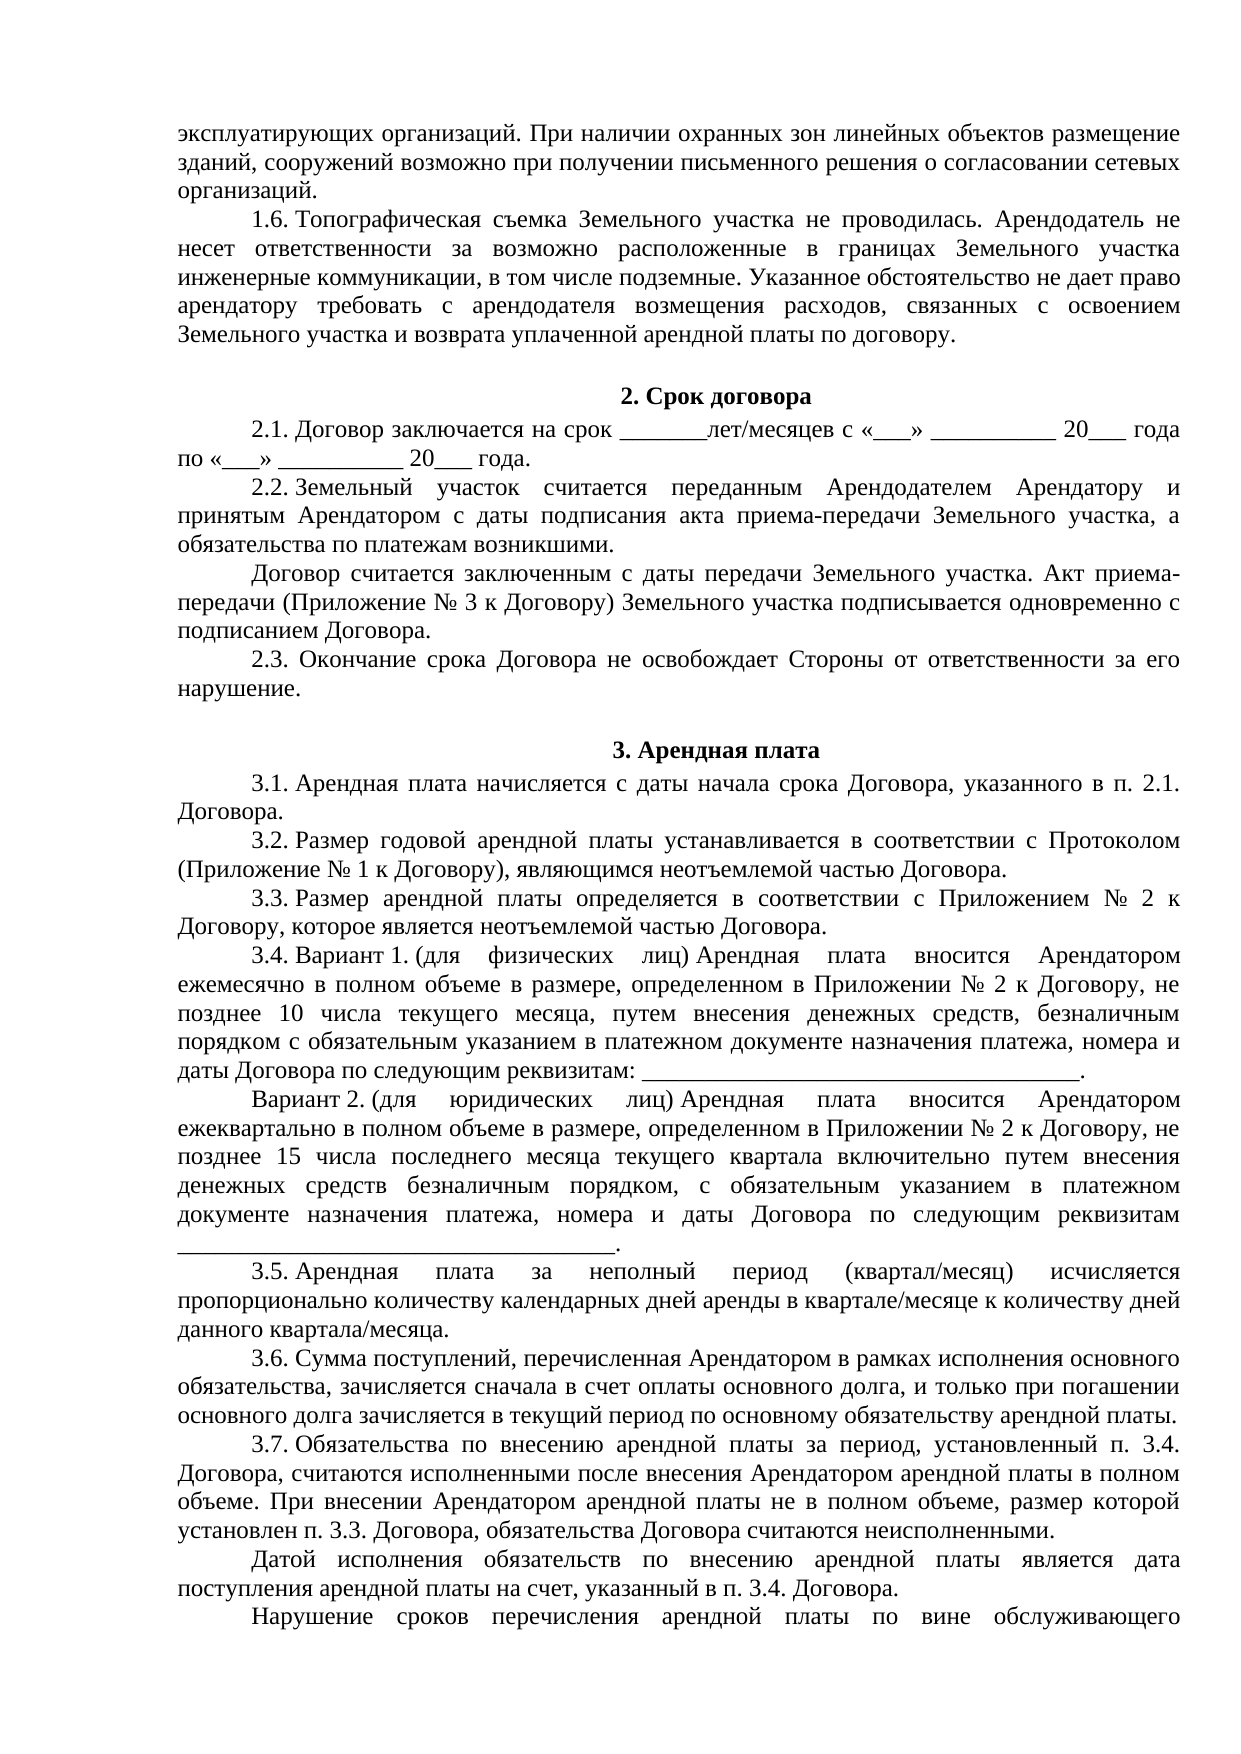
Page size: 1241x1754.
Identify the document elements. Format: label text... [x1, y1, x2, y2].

text 3.7. Обязательства по внесению арендной платы за период, установленный п. 3.4. Договора, считаются исполненными после внесения Арендатором арендной платы в полном объеме. При внесении Арендатором арендной платы не в полном объеме, размер которой установлен п. 3.3. Договора, обязательства Договора считаются неисполненными. [177, 1429, 1181, 1544]
text 2.3. Окончание срока Договора не освобождает Стороны от ответственности за его нарушение. [177, 644, 1181, 702]
text 2. Срок договора [177, 381, 1181, 410]
text 3.4. Вариант 1. (для физических лиц) Арендная плата вносится Арендатором ежемесячно в полном объеме в размере, определенном в Приложении № 2 к Договору, не позднее 10 числа текущего месяца, путем внесения денежных средств, безналичным порядком с обязательным указанием в платежном документе назначения платежа, номера и даты Договора по следующим реквизитам: ___________________________________. [177, 940, 1181, 1084]
text 3.3. Размер арендной платы определяется в соответствии с Приложением № 2 к Договору, которое является неотъемлемой частью Договора. [177, 883, 1181, 940]
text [177, 118, 1181, 204]
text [177, 1601, 1181, 1630]
text Датой исполнения обязательств по внесению арендной платы является дата поступления арендной платы на счет, указанный в п. 3.4. Договора. [177, 1544, 1181, 1601]
text 3.2. Размер годовой арендной платы устанавливается в соответствии с Протоколом (Приложение № 1 к Договору), являющимся неотъемлемой частью Договора. [177, 825, 1181, 883]
text 2.1. Договор заключается на срок _______лет/месяцев с «___» __________ 20___ года по «___» __________ 20___ года. [177, 414, 1181, 472]
text Договор считается заключенным с даты передачи Земельного участка. Акт приема-передачи (Приложение № 3 к Договору) Земельного участка подписывается одновременно с подписанием Договора. [177, 558, 1181, 644]
text 3.1. Арендная плата начисляется с даты начала срока Договора, указанного в п. 2.1. Договора. [177, 768, 1181, 825]
text 3.6. Сумма поступлений, перечисленная Арендатором в рамках исполнения основного обязательства, зачисляется сначала в счет оплаты основного долга, и только при погашении основного долга зачисляется в текущий период по основному обязательству арендной платы. [177, 1343, 1181, 1429]
text 3.5. Арендная плата за неполный период (квартал/месяц) исчисляется пропорционально количеству календарных дней аренды в квартале/месяце к количеству дней данного квартала/месяца. [177, 1256, 1181, 1343]
text 3. Арендная плата [177, 735, 1181, 763]
text 1.6. Топографическая съемка Земельного участка не проводилась. Арендодатель не несет ответственности за возможно расположенные в границах Земельного участка инженерные коммуникации, в том числе подземные. Указанное обстоятельство не дает право арендатору требовать с арендодателя возмещения расходов, связанных с освоением Земельного участка и возврата уплаченной арендной платы по договору. [177, 204, 1181, 348]
text Вариант 2. (для юридических лиц) Арендная плата вносится Арендатором ежеквартально в полном объеме в размере, определенном в Приложении № 2 к Договору, не позднее 15 числа последнего месяца текущего квартала включительно путем внесения денежных средств безналичным порядком, с обязательным указанием в платежном документе назначения платежа, номера и даты Договора по следующим реквизитам ___________________________________. [177, 1084, 1181, 1256]
text 2.2. Земельный участок считается переданным Арендодателем Арендатору и принятым Арендатором с даты подписания акта приема-передачи Земельного участка, а обязательства по платежам возникшими. [177, 472, 1181, 558]
